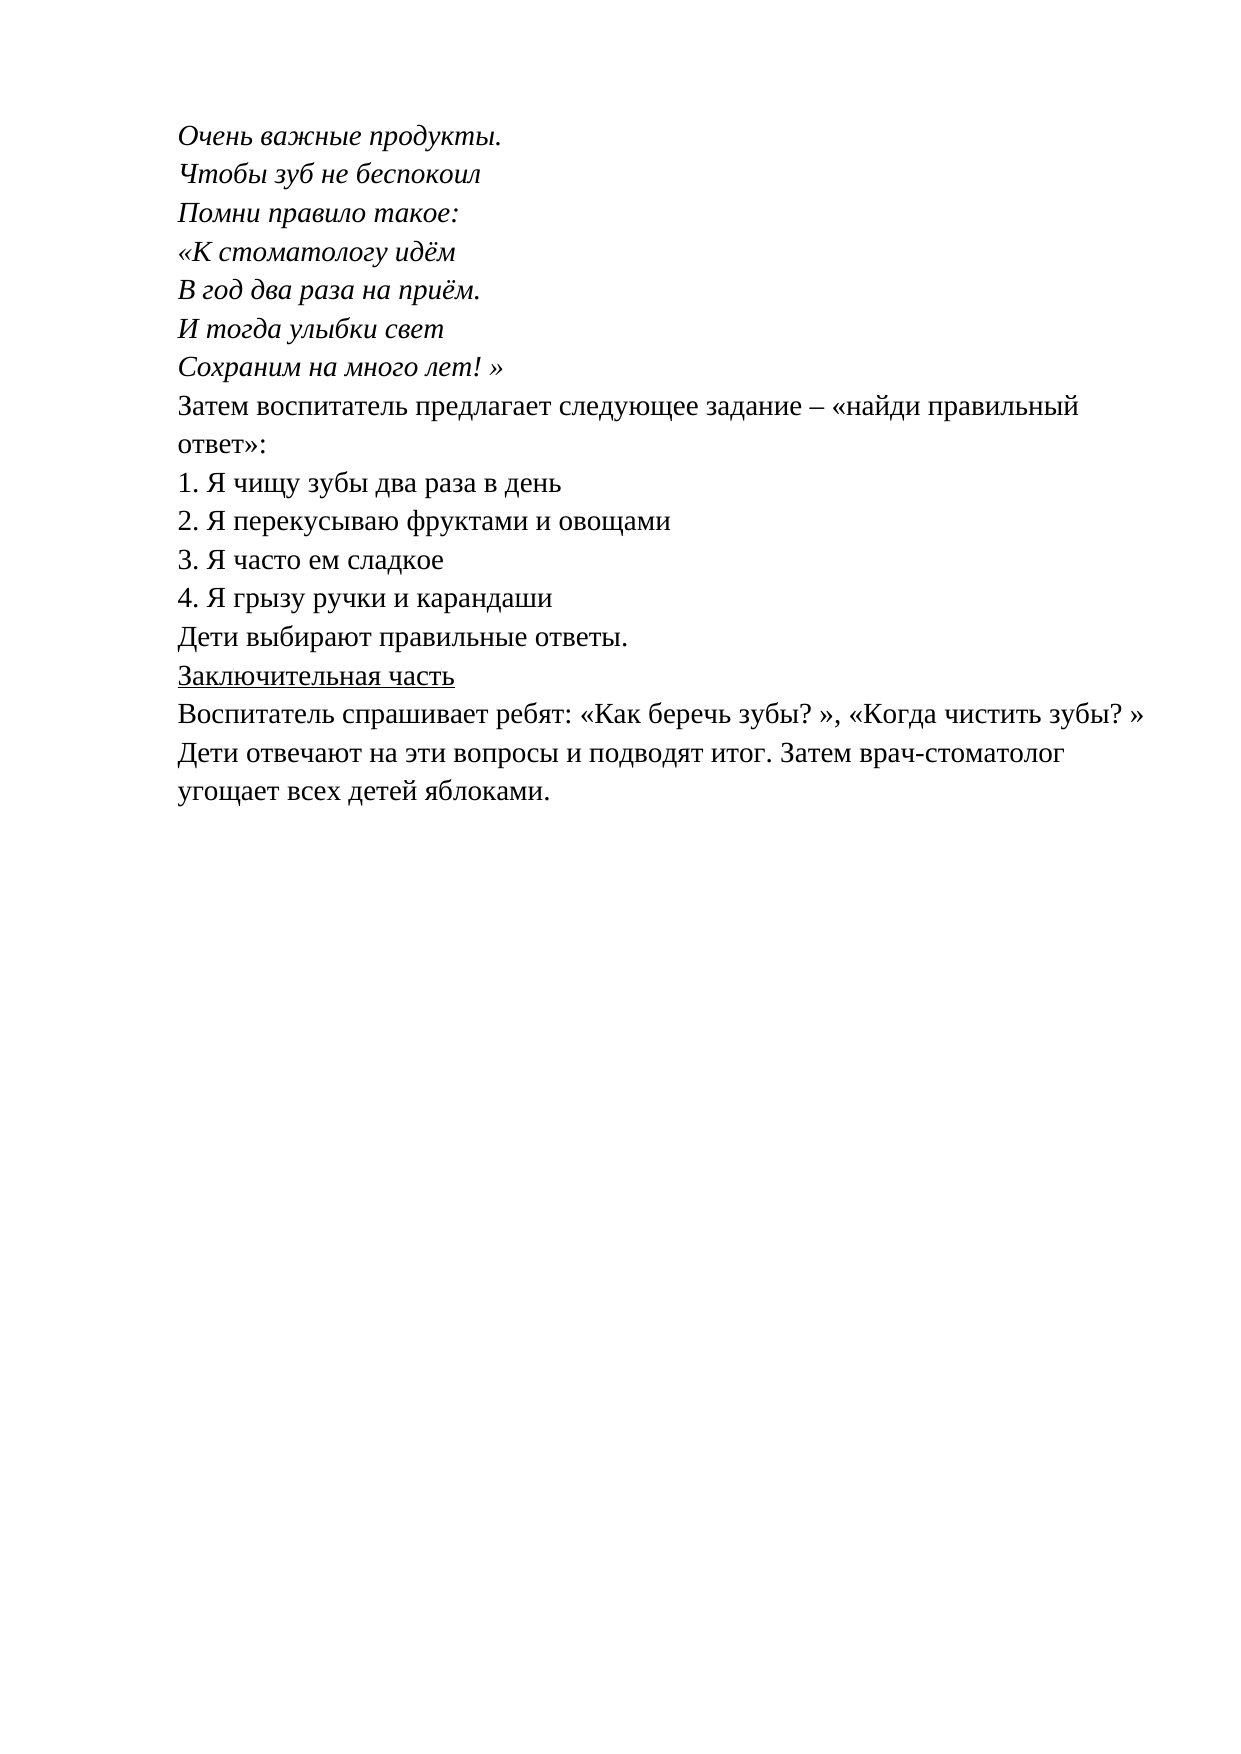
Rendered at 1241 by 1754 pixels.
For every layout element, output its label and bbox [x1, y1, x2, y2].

text [177, 118, 1152, 839]
